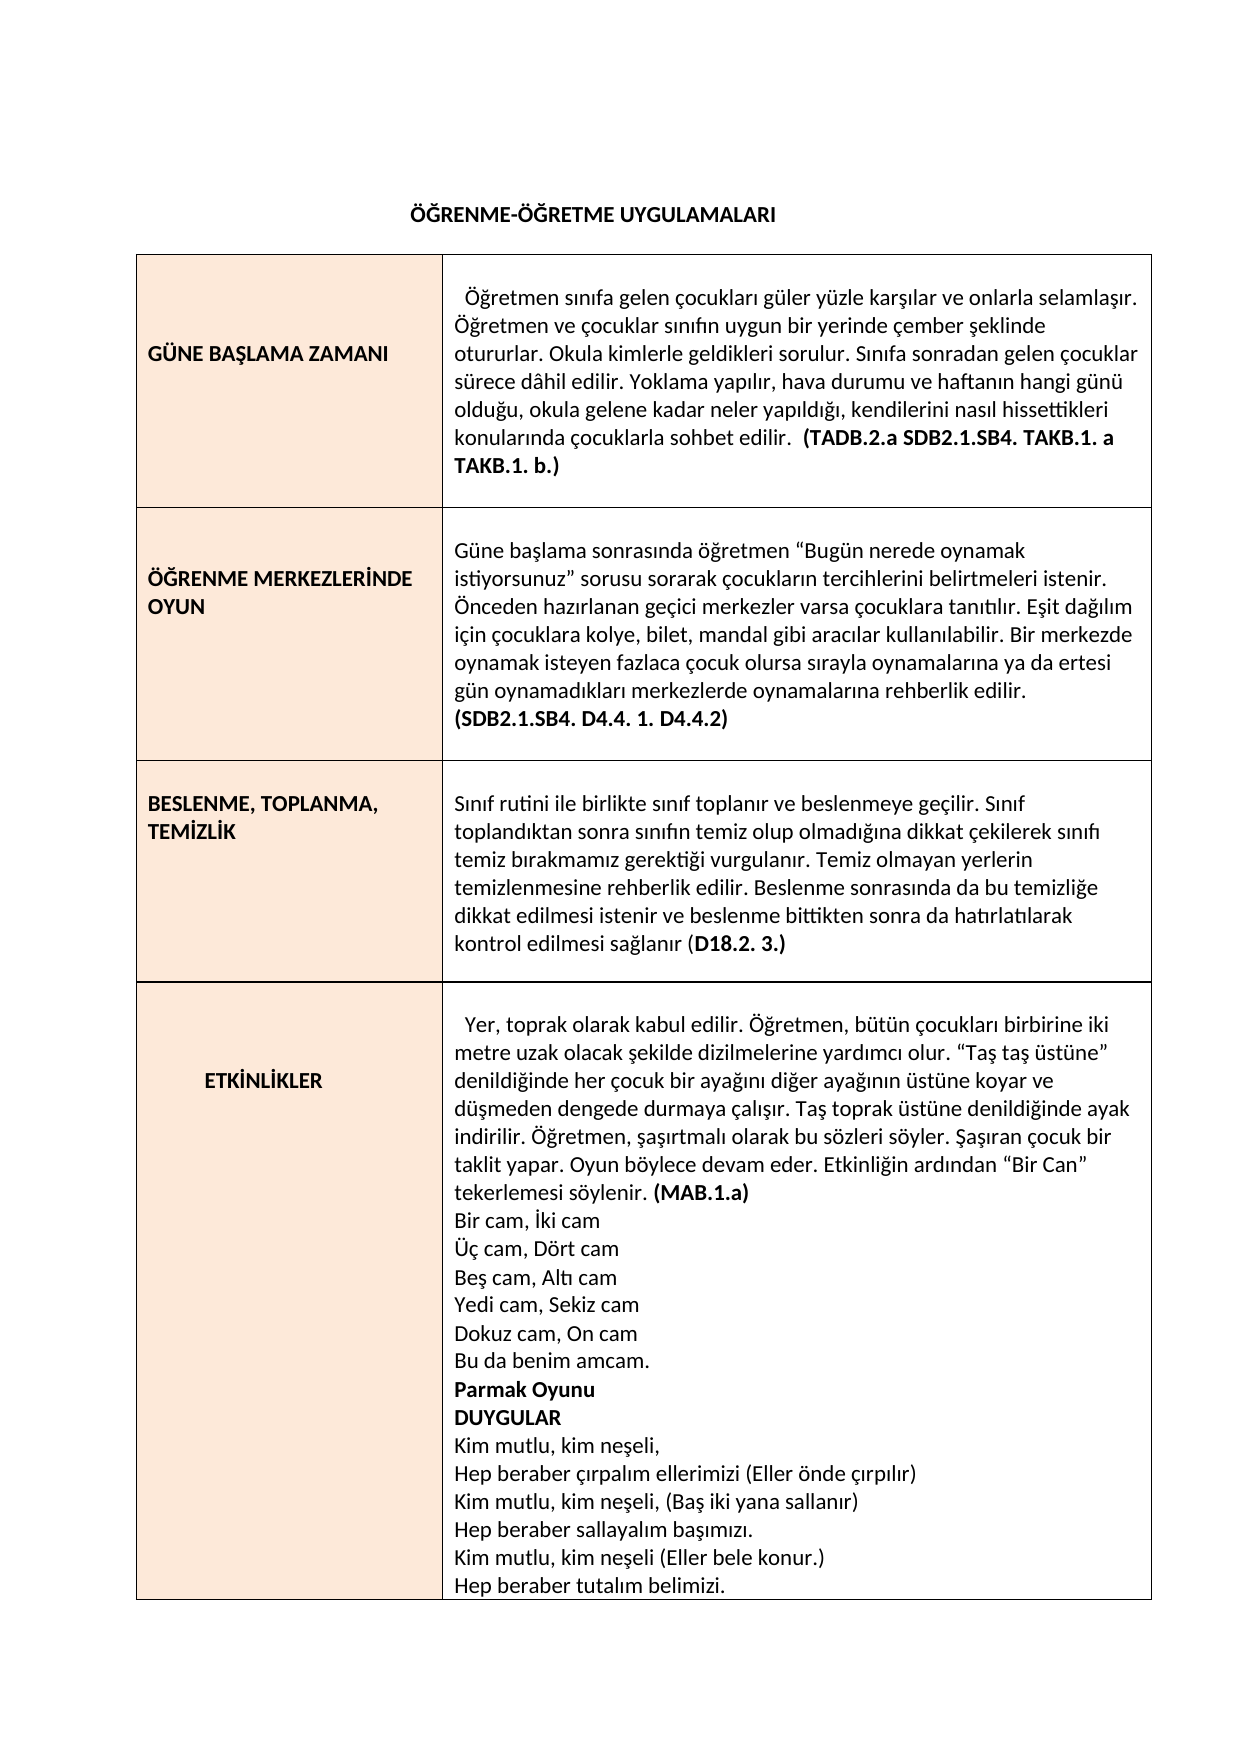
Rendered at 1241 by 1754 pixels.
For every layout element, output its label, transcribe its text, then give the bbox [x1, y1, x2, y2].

table_cell Güne başlama sonrasında öğretmen “Bugün nerede oynamak istiyorsunuz” sorusu sorarak çocukların tercihlerini belirtmeleri istenir. Önceden hazırlanan geçici merkezler varsa çocuklara tanıtılır. Eşit dağılım için çocuklara kolye, bilet, mandal gibi aracılar kullanılabilir. Bir merkezde oynamak isteyen fazlaca çocuk olursa sırayla oynamalarına ya da ertesi gün oynamadıkları merkezlerde oynamalarına rehberlik edilir. (SDB2.1.SB4. D4.4. 1. D4.4.2) [443, 508, 1151, 760]
table_cell ETKİNLİKLER [137, 983, 442, 1599]
table_header Öğretmen sınıfa gelen çocukları güler yüzle karşılar ve onlarla selamlaşır. Öğretmen ve çocuklar sınıfın uygun bir yerinde çember şeklinde otururlar. Okula kimlerle geldikleri sorulur. Sınıfa sonradan gelen çocuklar sürece dâhil edilir. Yoklama yapılır, hava durumu ve haftanın hangi günü olduğu, okula gelene kadar neler yapıldığı, kendilerini nasıl hissettikleri konularında çocuklarla sohbet edilir. (TADB.2.a SDB2.1.SB4. TAKB.1. a TAKB.1. b.) [443, 255, 1151, 507]
table_cell BESLENME, TOPLANMA, TEMİZLİK [137, 761, 442, 981]
text ÖĞRENME-ÖĞRETME UYGULAMALARI [148, 201, 1093, 229]
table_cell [443, 983, 1151, 1599]
table_header GÜNE BAŞLAMA ZAMANI [137, 255, 442, 507]
table_cell Sınıf rutini ile birlikte sınıf toplanır ve beslenmeye geçilir. Sınıf toplandıktan sonra sınıfın temiz olup olmadığına dikkat çekilerek sınıfı temiz bırakmamız gerektiği vurgulanır. Temiz olmayan yerlerin temizlenmesine rehberlik edilir. Beslenme sonrasında da bu temizliğe dikkat edilmesi istenir ve beslenme bittikten sonra da hatırlatılarak kontrol edilmesi sağlanır (D18.2. 3.) [443, 761, 1151, 981]
table_cell ÖĞRENME MERKEZLERİNDE OYUN [137, 508, 442, 760]
